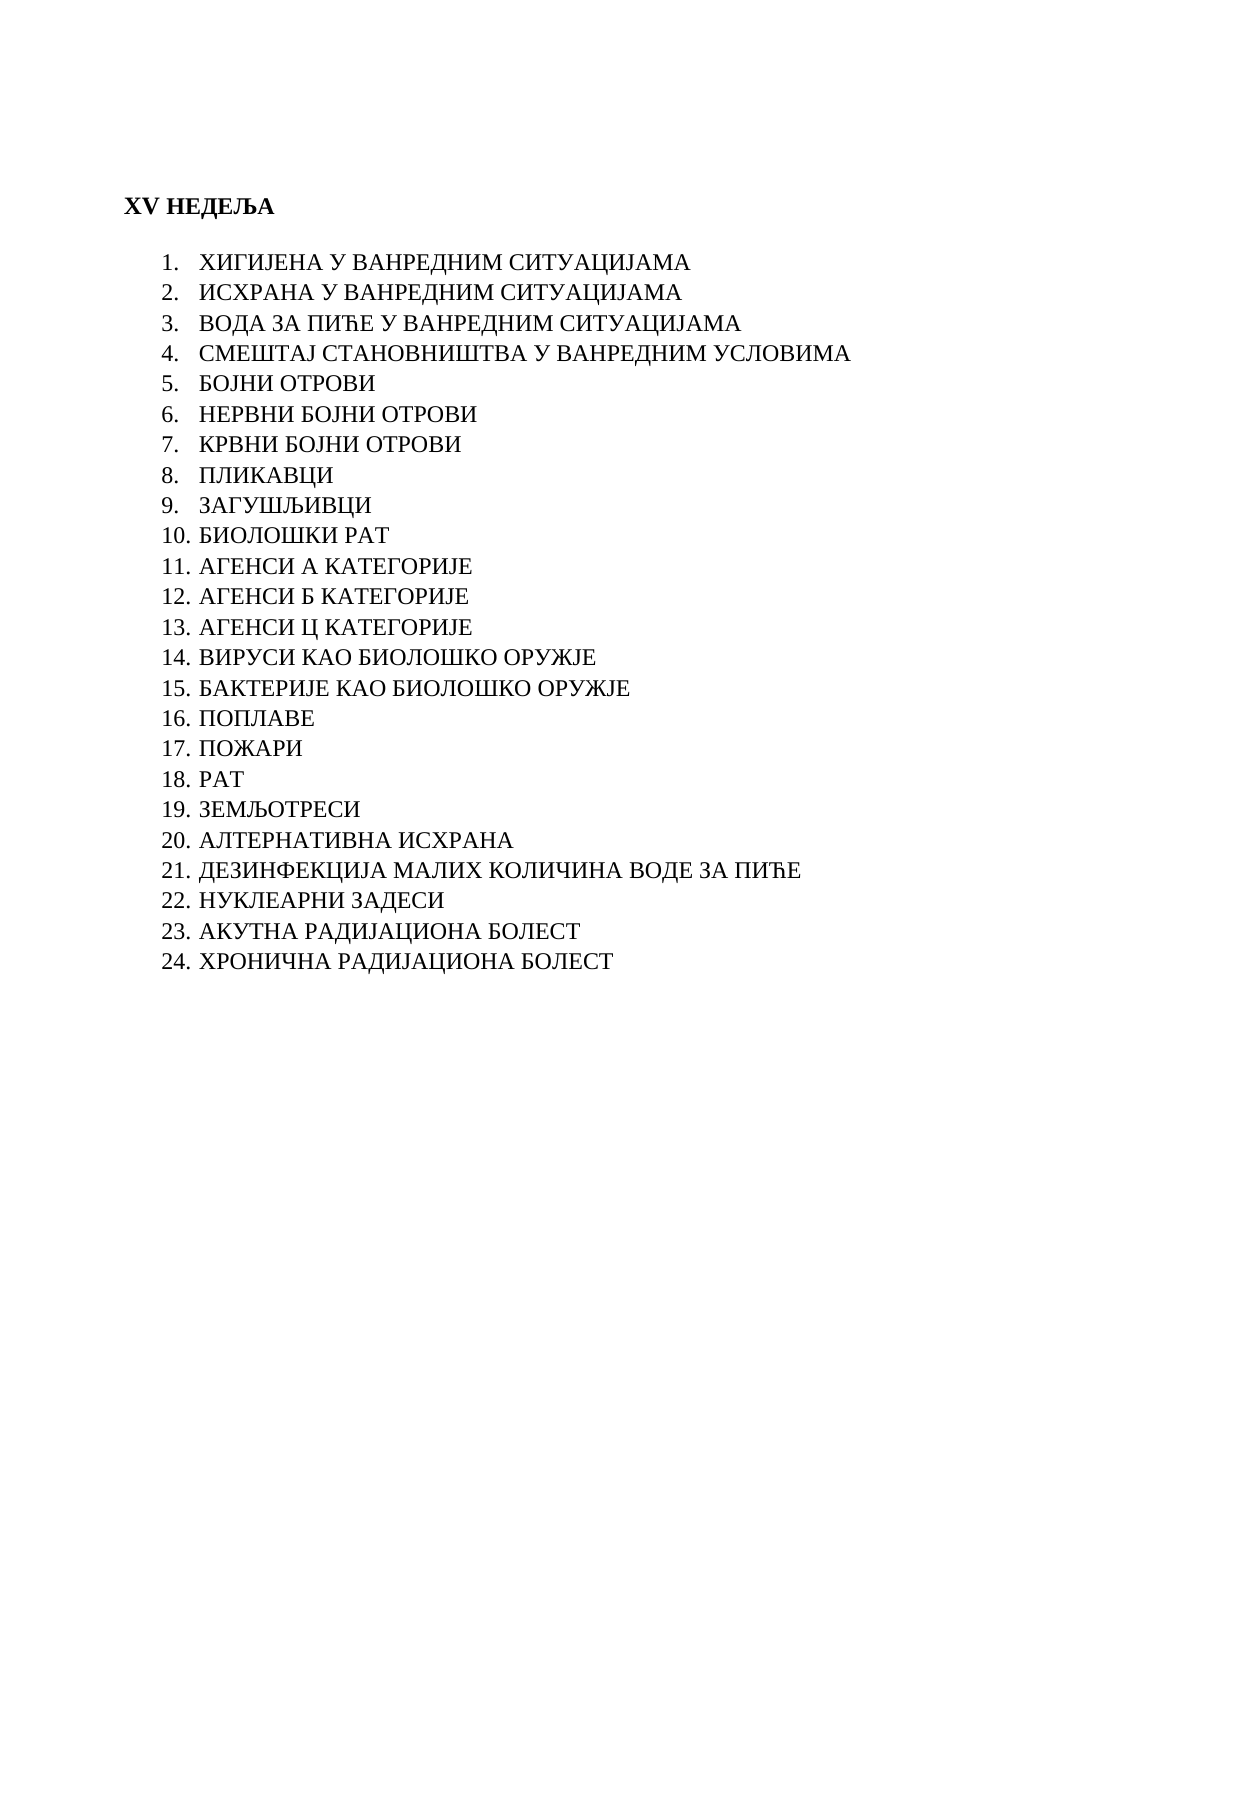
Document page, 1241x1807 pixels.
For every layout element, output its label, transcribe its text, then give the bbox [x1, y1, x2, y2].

list ВОДА ЗА ПИЋЕ У ВАНРЕДНИМ СИТУАЦИЈАМА [161, 308, 1010, 336]
list ЗАГУШЉИВЦИ [161, 491, 1010, 519]
list ИСХРАНА У ВАНРЕДНИМ СИТУАЦИЈАМА [161, 278, 1010, 306]
text XV НЕДЕЉА [124, 191, 1010, 220]
list АКУТНА РАДИJАЦИОНА БОЛЕСТ [161, 917, 1010, 944]
list БАКТЕРИЈЕ КАО БИОЛОШКО ОРУЖЈЕ [161, 673, 1010, 701]
list ХИГИЈЕНА У ВАНРЕДНИМ СИТУАЦИЈАМА [161, 248, 1010, 275]
list НУКЛЕАРНИ ЗАДЕСИ [161, 886, 1010, 914]
list КРВНИ БОЈНИ ОТРОВИ [161, 430, 1010, 458]
list АГЕНСИ А КАТЕГОРИЈЕ [161, 552, 1010, 579]
list ВИРУСИ КАО БИОЛОШКО ОРУЖЈЕ [161, 643, 1010, 671]
list ХРОНИЧНА РАДИJАЦИОНА БОЛЕСТ [161, 947, 1010, 975]
list РАТ [161, 765, 1010, 792]
list АЛТЕРНАТИВНА ИСХРАНА [161, 826, 1010, 853]
list ПОЖАРИ [161, 734, 1010, 762]
list АГЕНСИ Б КАТЕГОРИЈЕ [161, 582, 1010, 610]
list СМЕШТАЈ СТАНОВНИШТВА У ВАНРЕДНИМ УСЛОВИМА [161, 339, 1010, 367]
list ЗЕМЉОТРЕСИ [161, 795, 1010, 823]
list ПЛИКАВЦИ [161, 461, 1010, 488]
list ПОПЛАВЕ [161, 704, 1010, 732]
list НЕРВНИ БОЈНИ ОТРОВИ [161, 400, 1010, 427]
list БОЈНИ ОТРОВИ [161, 369, 1010, 397]
list БИОЛОШКИ РАТ [161, 521, 1010, 549]
list АГЕНСИ Ц КАТЕГОРИЈЕ [161, 613, 1010, 640]
list ДЕЗИНФЕКЦИЈА МАЛИХ КОЛИЧИНА ВОДЕ ЗА ПИЋЕ [161, 856, 1010, 884]
